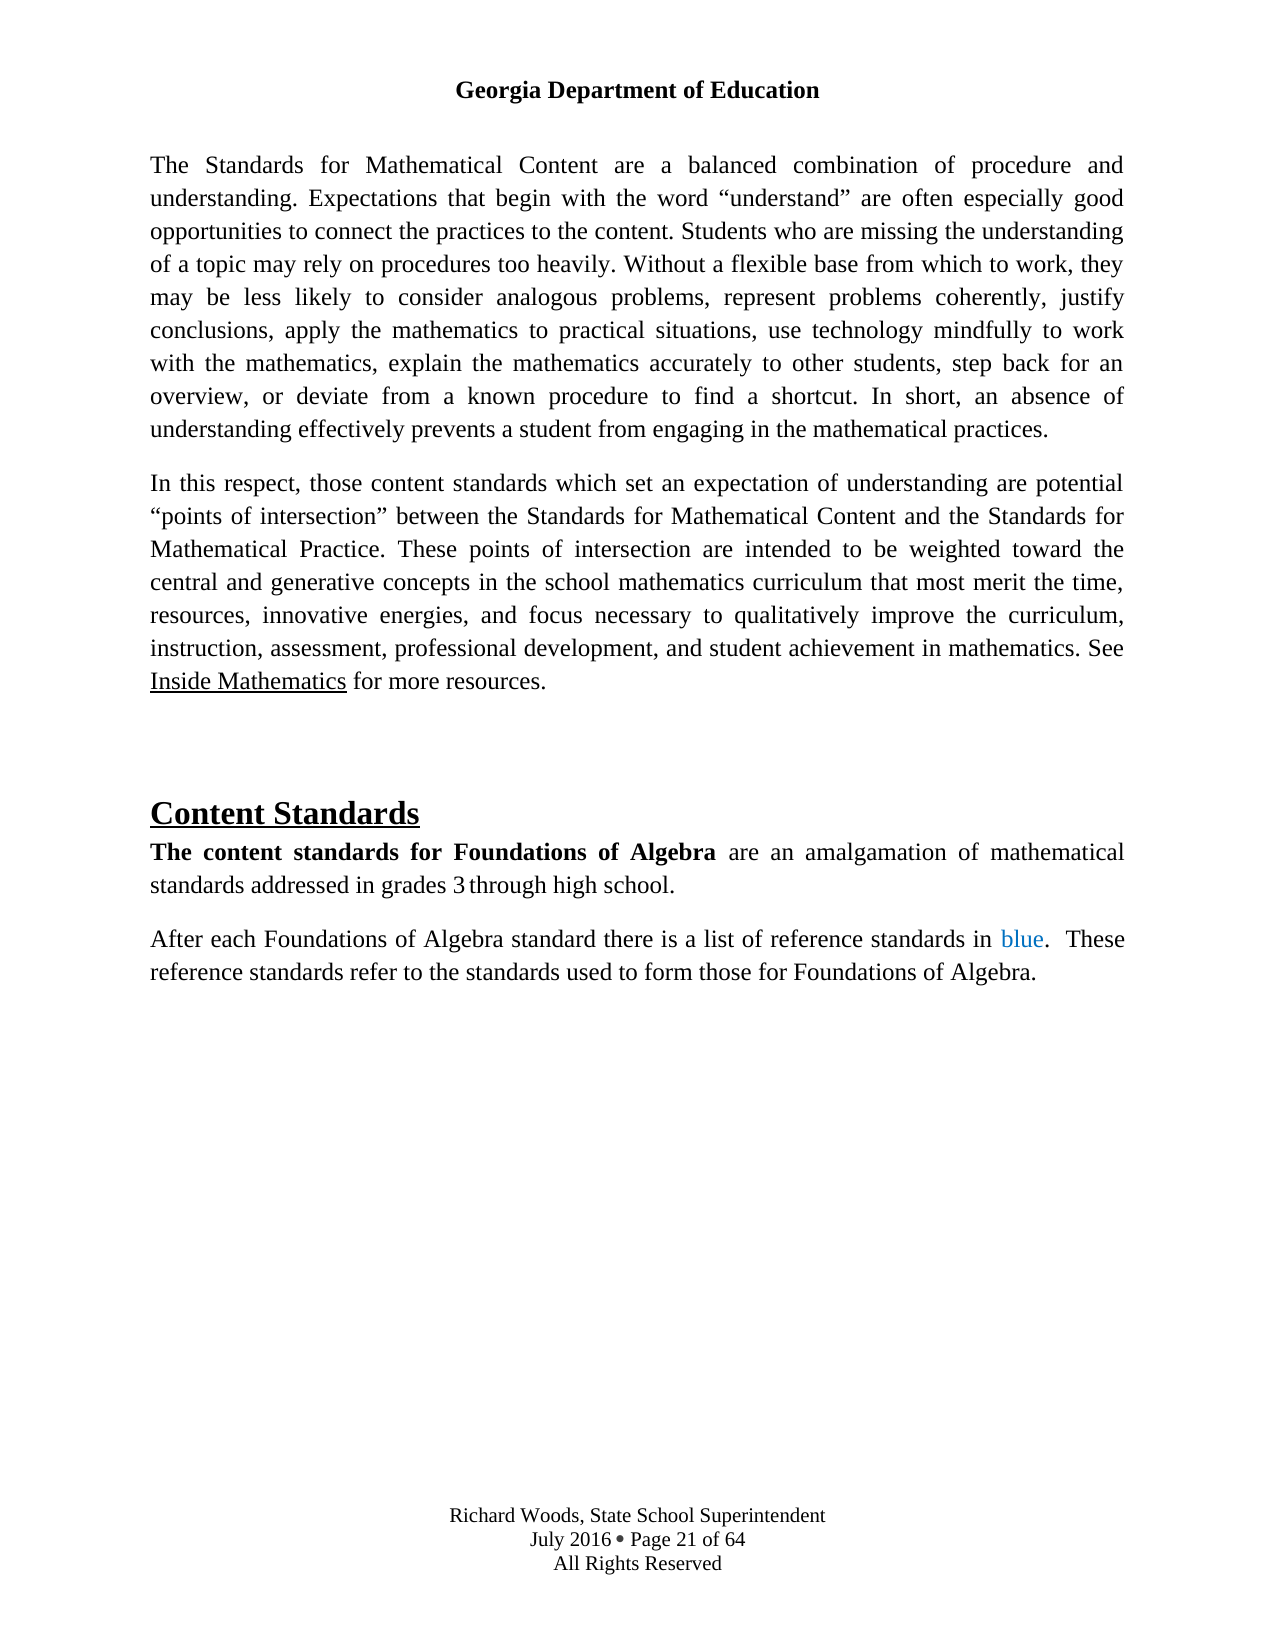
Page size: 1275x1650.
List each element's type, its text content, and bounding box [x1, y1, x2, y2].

text In this respect, those content standards which set an expectation of understanding are potential “points of intersection” between the Standards for Mathematical Content and the Standards for Mathematical Practice. These points of intersection are intended to be weighted toward the central and generative concepts in the school mathematics curriculum that most merit the time, resources, innovative energies, and focus necessary to qualitatively improve the curriculum, instruction, assessment, professional development, and student achievement in mathematics. See Inside Mathematics for more resources. [150, 468, 1125, 695]
text The Standards for Mathematical Content are a balanced combination of procedure and understanding. Expectations that begin with the word “understand” are often especially good opportunities to connect the practices to the content. Students who are missing the understanding of a topic may rely on procedures too heavily. Without a flexible base from which to work, they may be less likely to consider analogous problems, represent problems coherently, justify conclusions, apply the mathematics to practical situations, use technology mindfully to work with the mathematics, explain the mathematics accurately to other students, step back for an overview, or deviate from a known procedure to find a shortcut. In short, an absence of understanding effectively prevents a student from engaging in the mathematical practices. [150, 150, 1125, 443]
text After each Foundations of Algebra standard there is a list of reference standards in blue. These reference standards refer to the standards used to form those for Foundations of Algebra. [150, 924, 1125, 986]
text The content standards for Foundations of Algebra are an amalgamation of mathematical standards addressed in grades 3 through high school. [150, 837, 1125, 899]
subtitle Content Standards [150, 793, 1125, 832]
